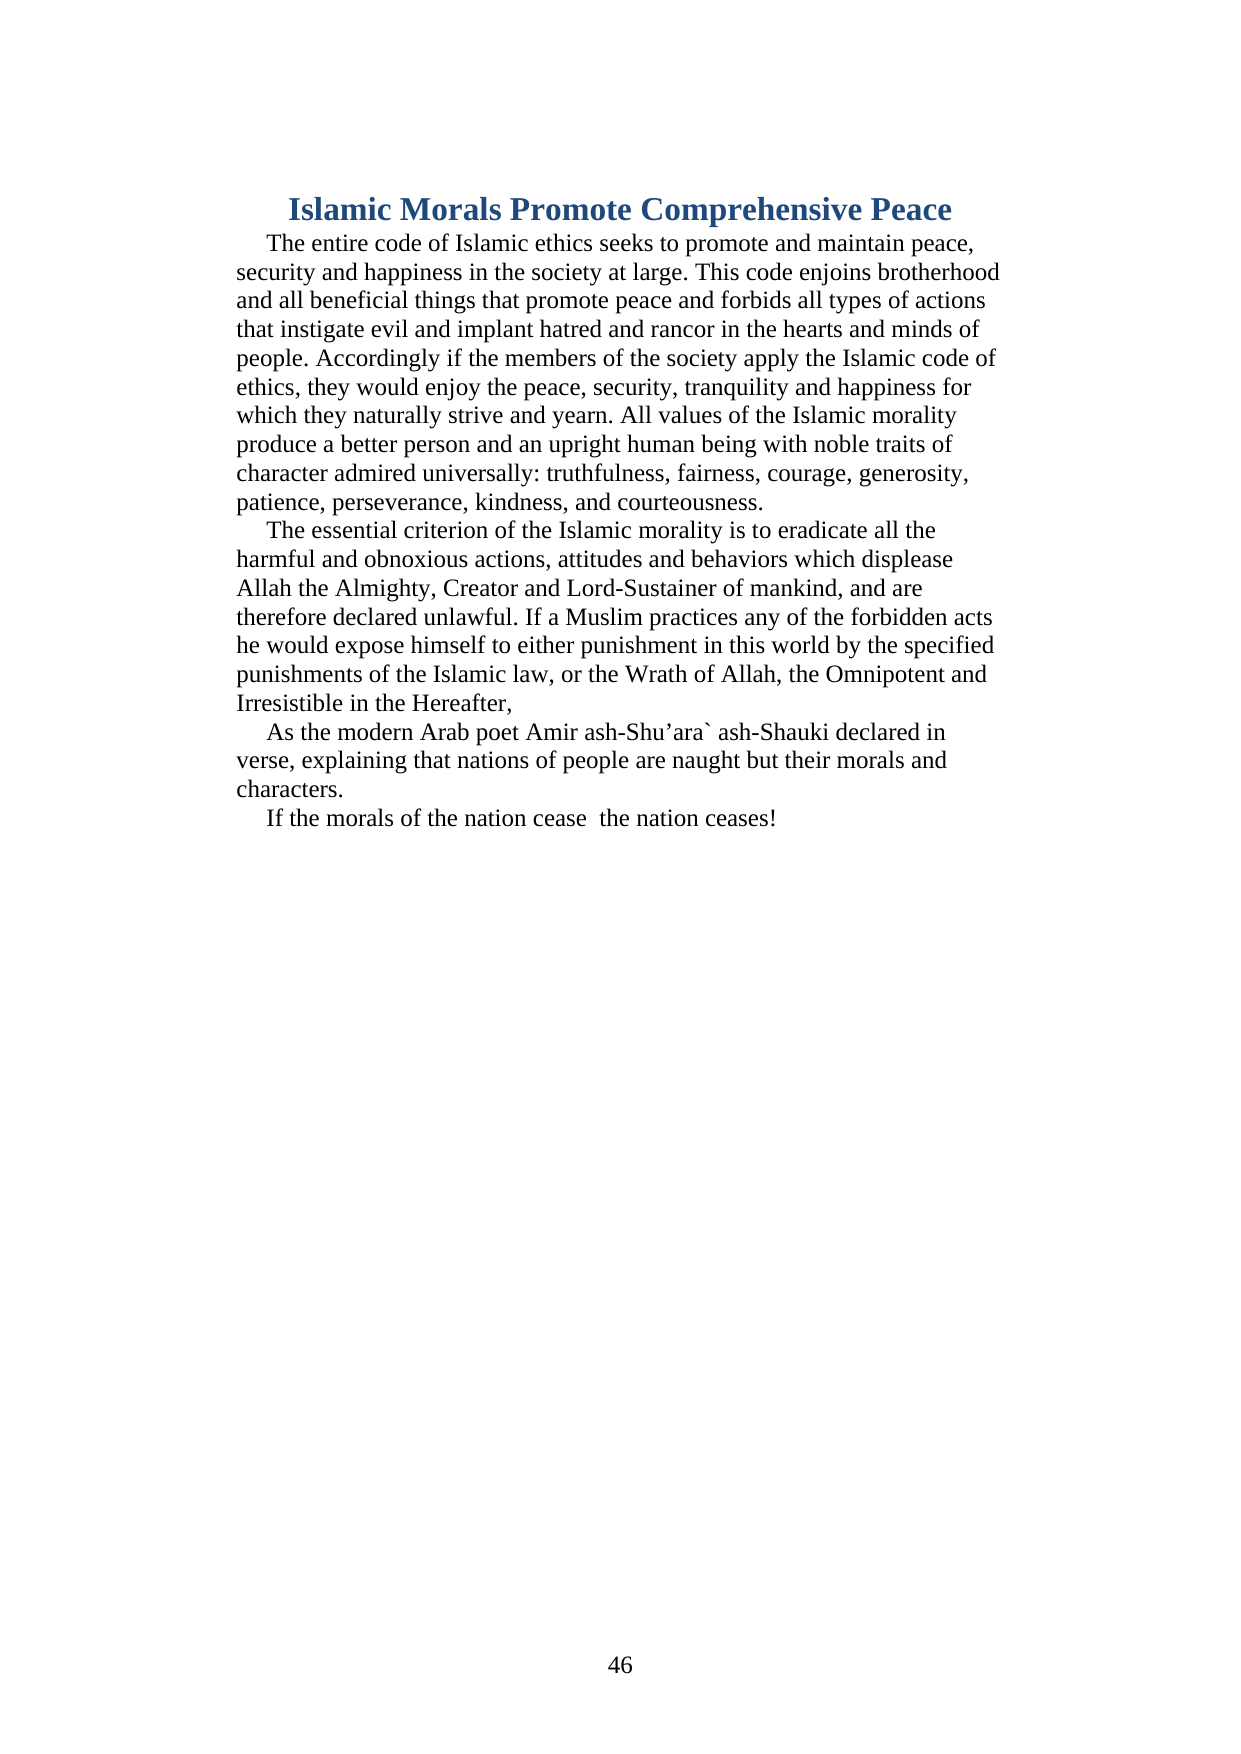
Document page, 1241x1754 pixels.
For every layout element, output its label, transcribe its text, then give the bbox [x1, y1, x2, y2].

text The essential criterion of the Islamic morality is to eradicate all the harmful and obnoxious actions, attitudes and behaviors which displease Allah the Almighty, Creator and Lord-Sustainer of mankind, and are therefore declared unlawful. If a Muslim practices any of the forbidden acts he would expose himself to either punishment in this world by the specified punishments of the Islamic law, or the Wrath of Allah, the Omnipotent and Irresistible in the Hereafter, [236, 516, 1004, 717]
text If the morals of the nation cease the nation ceases! [236, 803, 1004, 832]
text The entire code of Islamic ethics seeks to promote and maintain peace, security and happiness in the society at large. This code enjoins brotherhood and all beneficial things that promote peace and forbids all types of actions that instigate evil and implant hatred and rancor in the hearts and minds of people. Accordingly if the members of the society apply the Islamic code of ethics, they would enjoy the peace, security, tranquility and happiness for which they naturally strive and yearn. All values of the Islamic morality produce a better person and an upright human being with noble traits of character admired universally: truthfulness, fairness, courage, generosity, patience, perseverance, kindness, and courteousness. [236, 228, 1004, 516]
subtitle Islamic Morals Promote Comprehensive Peace [236, 190, 1004, 228]
text As the modern Arab poet Amir ash-Shu’ara` ash-Shauki declared in verse, explaining that nations of people are naught but their morals and characters. [236, 717, 1004, 803]
